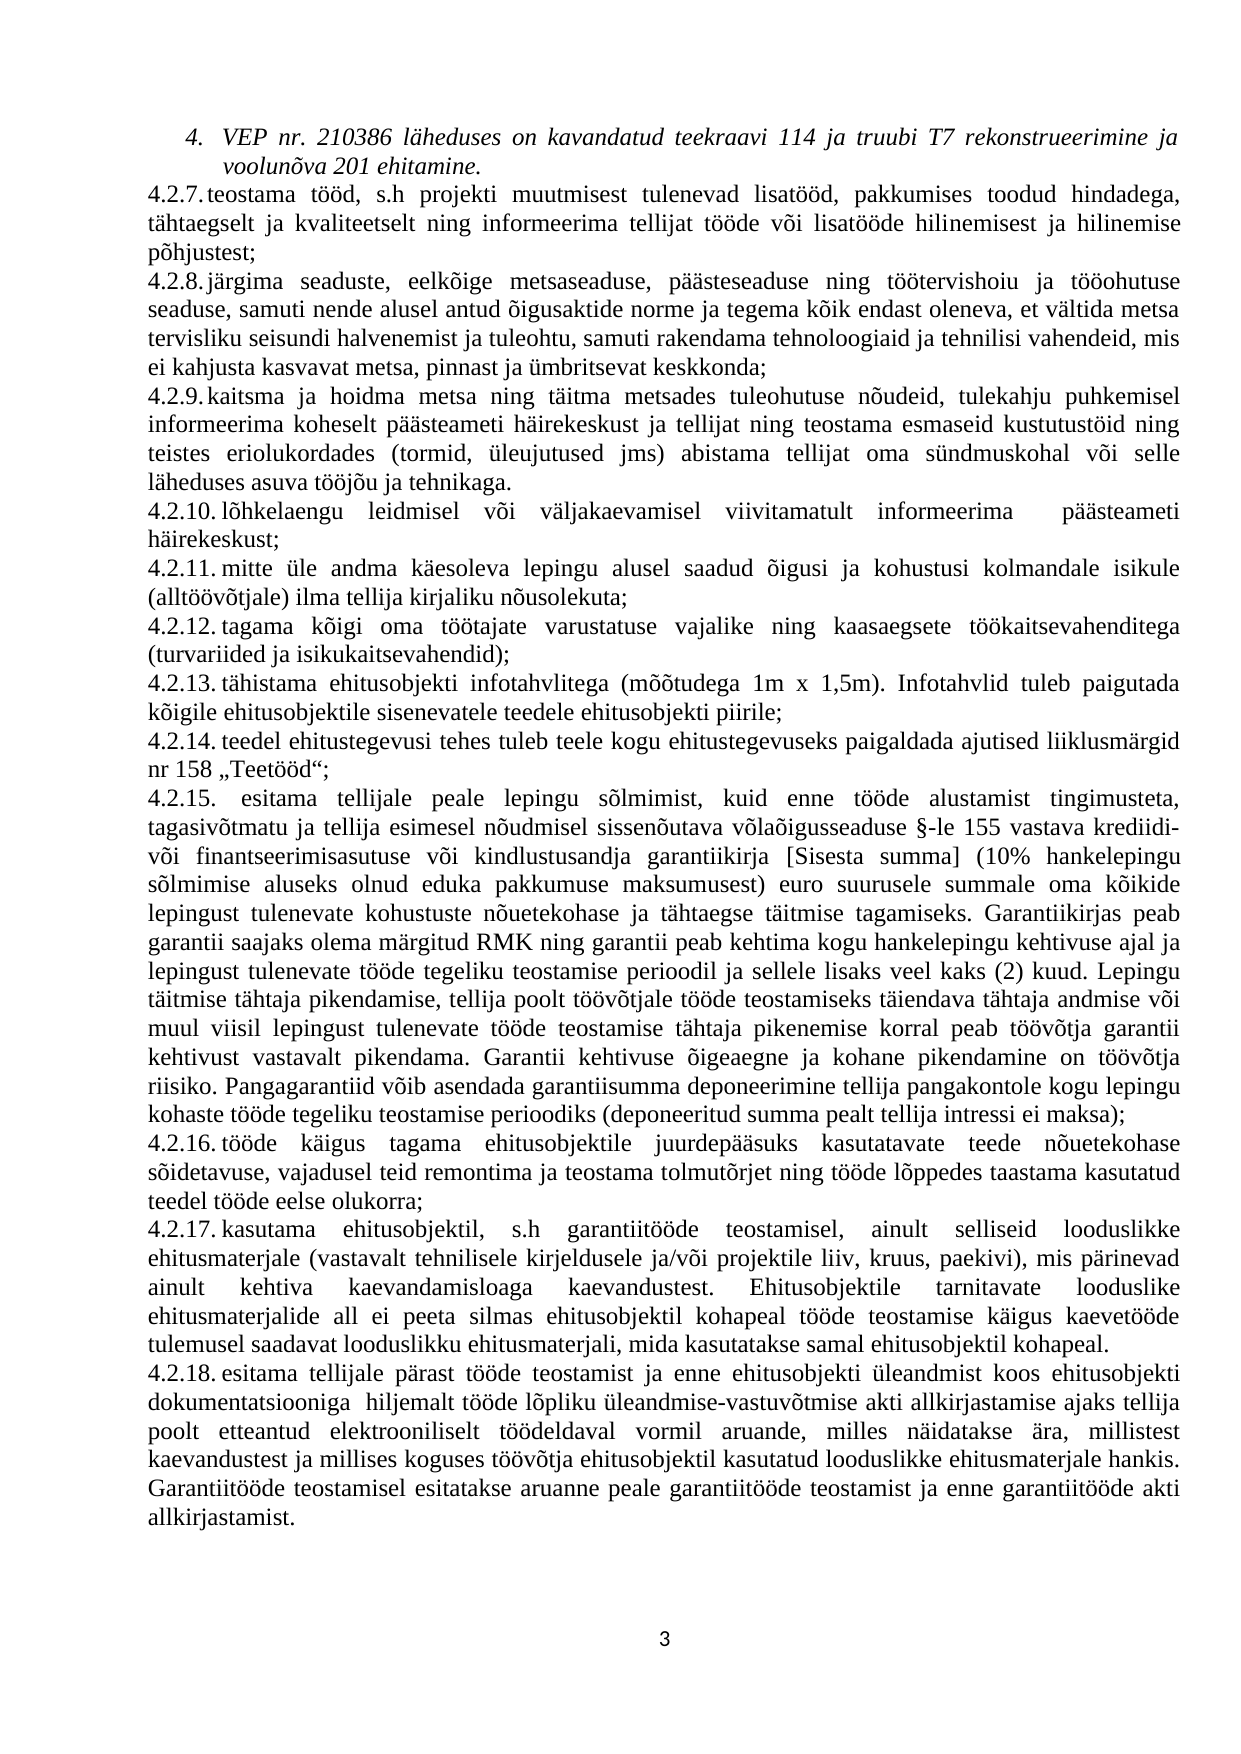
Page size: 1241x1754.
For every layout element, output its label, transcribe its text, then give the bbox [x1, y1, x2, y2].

text järgima seaduste, eelkõige metsaseaduse, päästeseaduse ning töötervishoiu ja tööohutuse seaduse, samuti nende alusel antud õigusaktide norme ja tegema kõik endast oleneva, et vältida metsa tervisliku seisundi halvenemist ja tuleohtu, samuti rakendama tehnoloogiaid ja tehnilisi vahendeid, mis ei kahjusta kasvavat metsa, pinnast ja ümbritsevat keskkonda; [148, 266, 1181, 381]
text kasutama ehitusobjektil, s.h garantiitööde teostamisel, ainult selliseid looduslikke ehitusmaterjale (vastavalt tehnilisele kirjeldusele ja/või projektile liiv, kruus, paekivi), mis pärinevad ainult kehtiva kaevandamisloaga kaevandustest. Ehitusobjektile tarnitavate looduslike ehitusmaterjalide all ei peeta silmas ehitusobjektil kohapeal tööde teostamise käigus kaevetööde tulemusel saadavat looduslikku ehitusmaterjali, mida kasutatakse samal ehitusobjektil kohapeal. [148, 1214, 1181, 1358]
text teostama tööd, s.h projekti muutmisest tulenevad lisatööd, pakkumises toodud hindadega, tähtaegselt ja kvaliteetselt ning informeerima tellijat tööde või lisatööde hilinemisest ja hilinemise põhjustest; [148, 179, 1181, 266]
text lõhkelaengu leidmisel või väljakaevamisel viivitamatult informeerima päästeameti häirekeskust; [148, 496, 1181, 553]
text mitte üle andma käesoleva lepingu alusel saadud õigusi ja kohustusi kolmandale isikule (alltöövõtjale) ilma tellija kirjaliku nõusolekuta; [148, 553, 1181, 611]
text tähistama ehitusobjekti infotahvlitega (mõõtudega 1m x 1,5m). Infotahvlid tuleb paigutada kõigile ehitusobjektile sisenevatele teedele ehitusobjekti piirile; [148, 668, 1181, 726]
text esitama tellijale pärast tööde teostamist ja enne ehitusobjekti üleandmist koos ehitusobjekti dokumentatsiooniga hiljemalt tööde lõpliku üleandmise-vastuvõtmise akti allkirjastamise ajaks tellija poolt etteantud elektrooniliselt töödeldaval vormil aruande, milles näidatakse ära, millistest kaevandustest ja millises koguses töövõtja ehitusobjektil kasutatud looduslikke ehitusmaterjale hankis. Garantiitööde teostamisel esitatakse aruanne peale garantiitööde teostamist ja enne garantiitööde akti allkirjastamist. [148, 1358, 1181, 1531]
text tagama kõigi oma töötajate varustatuse vajalike ning kaasaegsete töökaitsevahenditega (turvariided ja isikukaitsevahendid); [148, 611, 1181, 668]
text kaitsma ja hoidma metsa ning täitma metsades tuleohutuse nõudeid, tulekahju puhkemisel informeerima koheselt päästeameti häirekeskust ja tellijat ning teostama esmaseid kustutustöid ning teistes eriolukordades (tormid, üleujutused jms) abistama tellijat oma sündmuskohal või selle läheduses asuva tööjõu ja tehnikaga. [148, 381, 1181, 496]
text tööde käigus tagama ehitusobjektile juurdepääsuks kasutatavate teede nõuetekohase sõidetavuse, vajadusel teid remontima ja teostama tolmutõrjet ning tööde lõppedes taastama kasutatud teedel tööde eelse olukorra; [148, 1128, 1181, 1214]
text esitama tellijale peale lepingu sõlmimist, kuid enne tööde alustamist tingimusteta, tagasivõtmatu ja tellija esimesel nõudmisel sissenõutava võlaõigusseaduse §-le 155 vastava krediidi- või finantseerimisasutuse või kindlustusandja garantiikirja (10% hankelepingu sõlmimise aluseks olnud eduka pakkumuse maksumusest) euro suurusele summale oma kõikide lepingust tulenevate kohustuste nõuetekohase ja tähtaegse täitmise tagamiseks. Garantiikirjas peab garantii saajaks olema märgitud RMK ning garantii peab kehtima kogu hankelepingu kehtivuse ajal ja lepingust tulenevate tööde tegeliku teostamise perioodil ja sellele lisaks veel kaks (2) kuud. Lepingu täitmise tähtaja pikendamise, tellija poolt töövõtjale tööde teostamiseks täiendava tähtaja andmise või muul viisil lepingust tulenevate tööde teostamise tähtaja pikenemise korral peab töövõtja garantii kehtivust vastavalt pikendama. Garantii kehtivuse õigeaegne ja kohane pikendamine on töövõtja riisiko. Pangagarantiid võib asendada garantiisumma deponeerimine tellija pangakontole kogu lepingu kohaste tööde tegeliku teostamise perioodiks (deponeeritud summa pealt tellija intressi ei maksa); [148, 783, 1181, 1128]
text teedel ehitustegevusi tehes tuleb teele kogu ehitustegevuseks paigaldada ajutised liiklusmärgid nr 158 „Teetööd“; [148, 726, 1181, 783]
list VEP nr. 210386 läheduses on kavandatud teekraavi 114 ja truubi T7 rekonstrueerimine ja voolunõva 201 ehitamine. [185, 122, 1181, 179]
